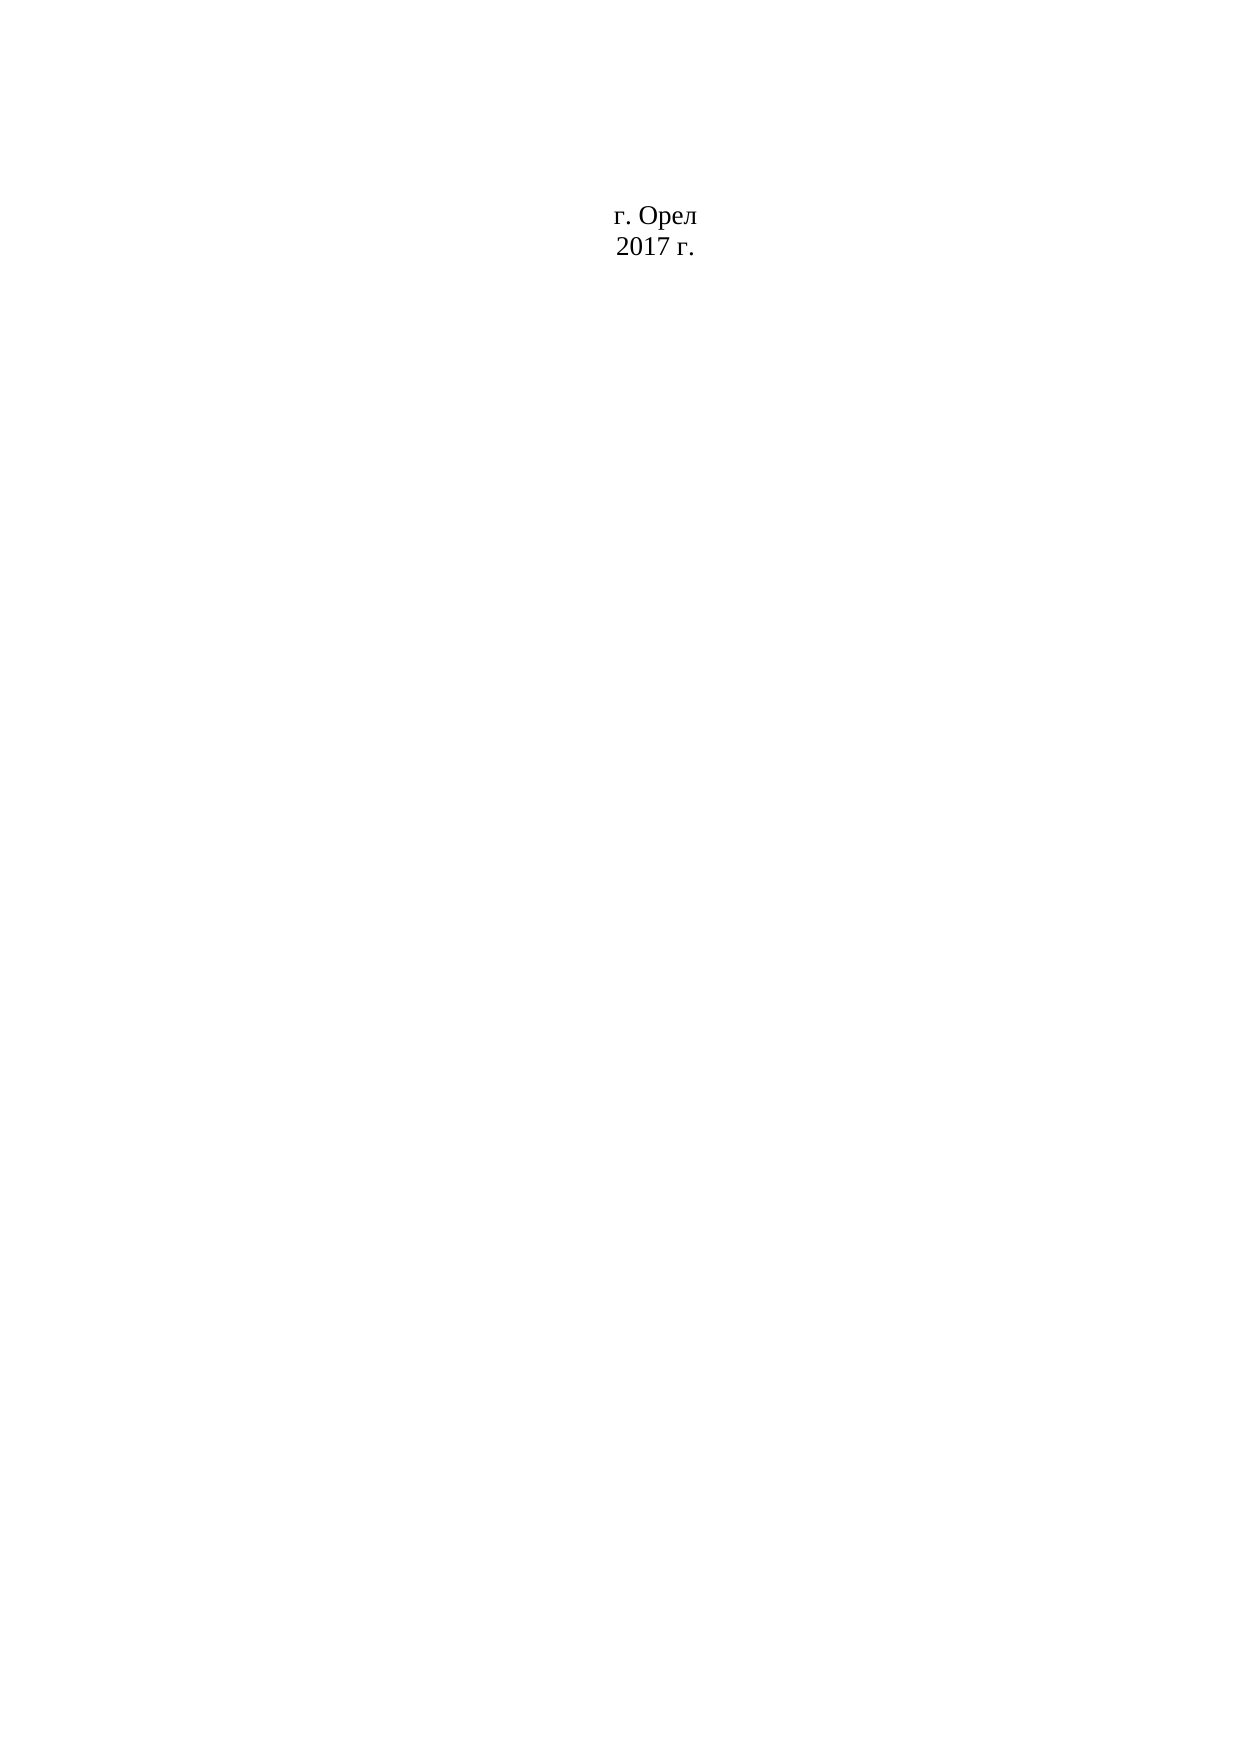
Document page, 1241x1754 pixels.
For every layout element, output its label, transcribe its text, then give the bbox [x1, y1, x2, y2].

text г. Орел 2017 г. [129, 199, 1181, 261]
